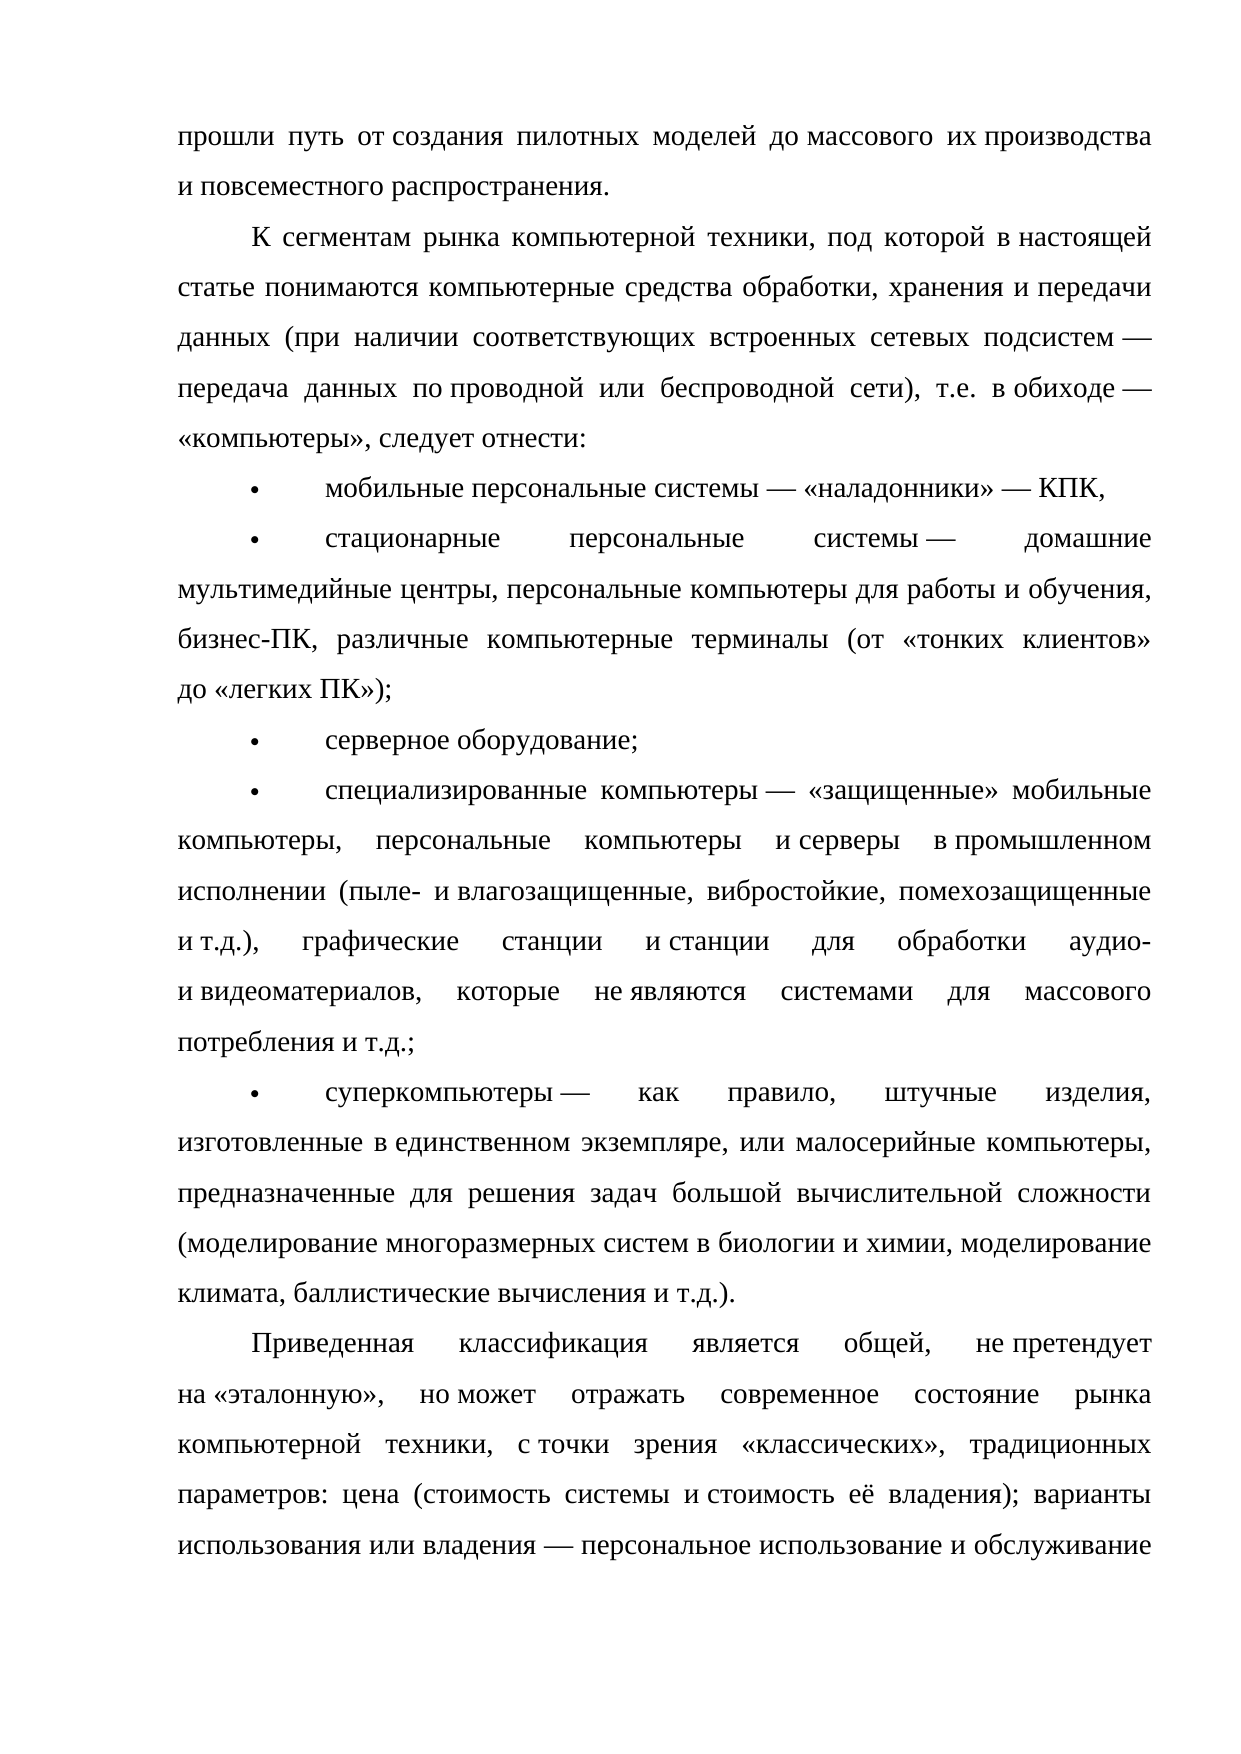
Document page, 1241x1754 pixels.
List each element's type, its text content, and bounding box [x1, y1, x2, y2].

list суперкомпьютеры — как правило, штучные изделия, изготовленные в единственном экземпляре, или малосерийные компьютеры, предназначенные для решения задач большой вычислительной сложности (моделирование многоразмерных систем в биологии и химии, моделирование климата, баллистические вычисления и т.д.). [177, 1074, 1152, 1309]
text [177, 118, 1152, 202]
text К сегментам рынка компьютерной техники, под которой в настоящей статье понимаются компьютерные средства обработки, хранения и передачи данных (при наличии соответствующих встроенных сетевых подсистем — передача данных по проводной или беспроводной сети), т.е. в обиходе — «компьютеры», следует отнести: [177, 219, 1152, 453]
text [177, 1326, 1152, 1560]
list стационарные персональные системы — домашние мультимедийные центры, персональные компьютеры для работы и обучения, бизнес-ПК, различные компьютерные терминалы (от «тонких клиентов» до «легких ПК»); [177, 521, 1152, 705]
list серверное оборудование; [177, 722, 1152, 755]
list мобильные персональные системы — «наладонники» — КПК, [177, 470, 1152, 504]
list специализированные компьютеры — «защищенные» мобильные компьютеры, персональные компьютеры и серверы в промышленном исполнении (пыле- и влагозащищенные, вибростойкие, помехозащищенные и т.д.), графические станции и станции для обработки аудио- и видеоматериалов, которые не являются системами для массового потребления и т.д.; [177, 772, 1152, 1057]
